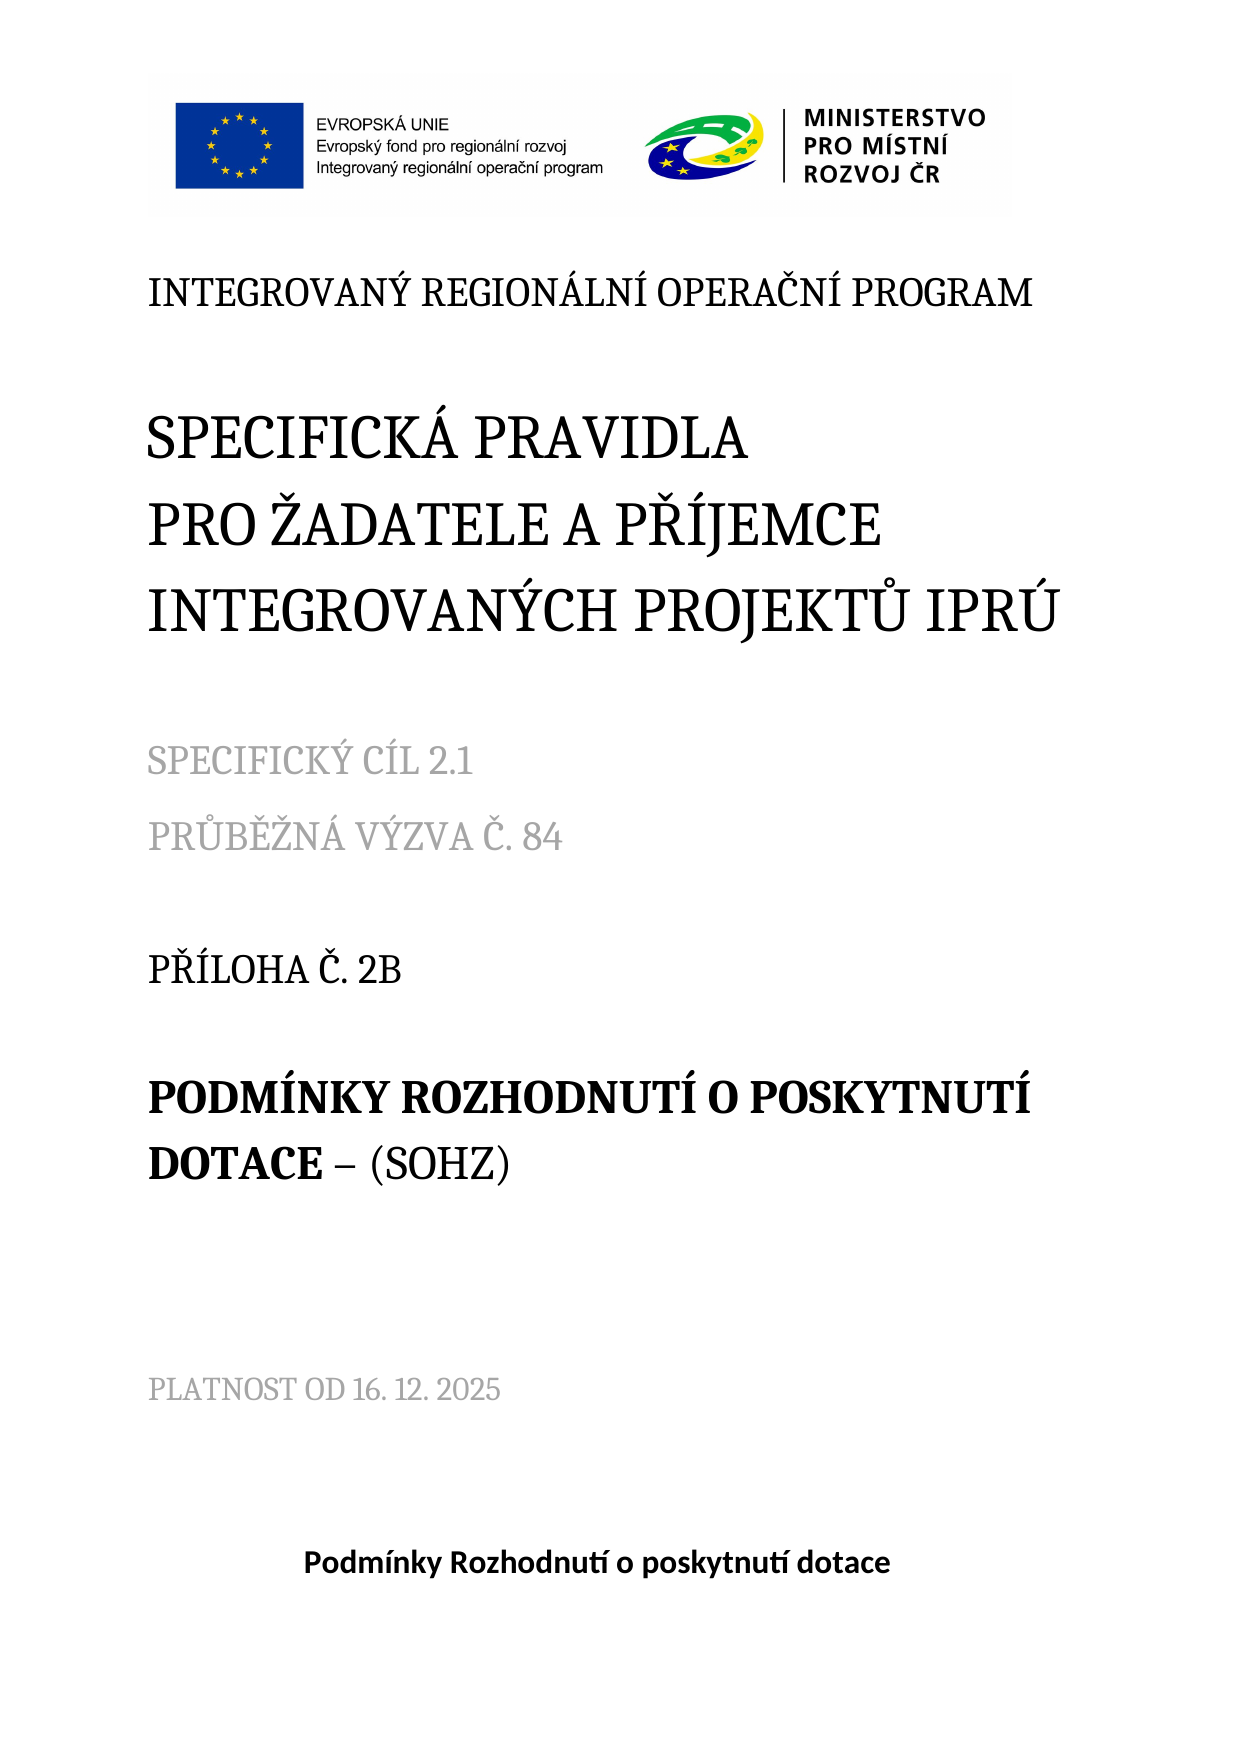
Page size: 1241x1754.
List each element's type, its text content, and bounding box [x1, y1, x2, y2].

text SPECIFICKÁ PRAVIDLA [148, 402, 1092, 474]
text PŘÍLOHA Č. 2B [148, 946, 1092, 994]
text průběžná výzva č. 84 [148, 813, 1092, 861]
text SPECIFICKÝ CÍL 2.1 [148, 737, 1092, 785]
text PRO ŽADATELE A PŘÍJEMCE integrovaných projektů Iprú [148, 489, 1092, 647]
text INTEGROVANÝ REGIONÁLNÍ OPERAČNÍ PROGRAM [148, 269, 1092, 317]
text Podmínky Rozhodnutí o poskytnutí dotace – (SOHZ) [148, 1070, 1092, 1191]
text Podmínky Rozhodnutí o poskytnutí dotace [110, 1541, 1092, 1582]
picture [147, 73, 1013, 217]
text pLATNOST OD 16. 12. 2025 [148, 1370, 1092, 1408]
